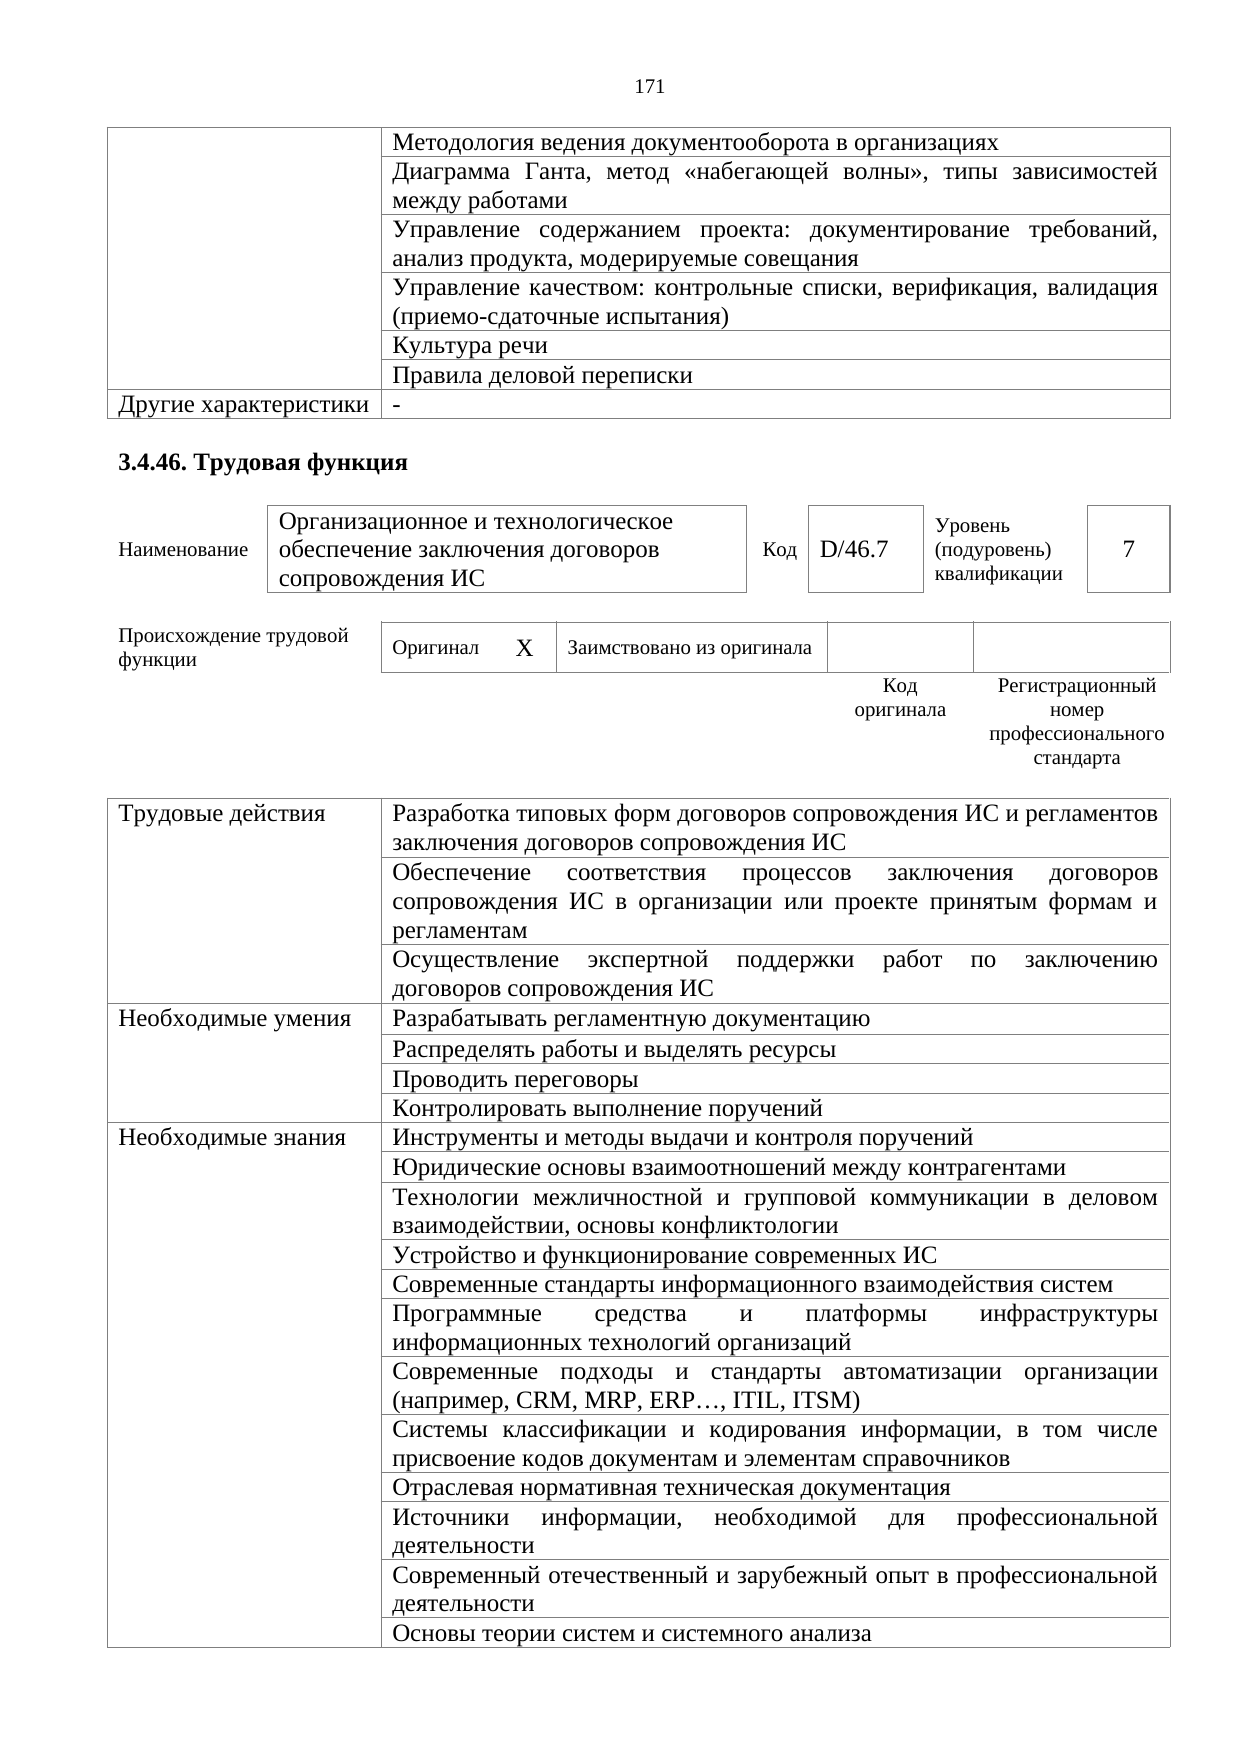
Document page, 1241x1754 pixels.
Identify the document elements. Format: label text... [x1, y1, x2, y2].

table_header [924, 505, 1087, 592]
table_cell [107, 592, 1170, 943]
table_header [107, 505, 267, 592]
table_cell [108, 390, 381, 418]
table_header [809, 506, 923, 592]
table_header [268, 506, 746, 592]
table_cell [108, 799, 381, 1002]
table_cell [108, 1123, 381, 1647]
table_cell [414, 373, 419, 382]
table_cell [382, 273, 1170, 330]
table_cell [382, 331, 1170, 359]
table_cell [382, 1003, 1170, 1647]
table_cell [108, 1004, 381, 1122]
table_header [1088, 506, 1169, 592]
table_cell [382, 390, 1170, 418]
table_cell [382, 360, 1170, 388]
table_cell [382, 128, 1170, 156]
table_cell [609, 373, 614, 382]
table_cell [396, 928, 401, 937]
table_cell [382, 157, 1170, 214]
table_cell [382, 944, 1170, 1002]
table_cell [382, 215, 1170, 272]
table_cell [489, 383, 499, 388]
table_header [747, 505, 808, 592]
subtitle 3.4.46. Трудовая функция [118, 447, 1181, 476]
